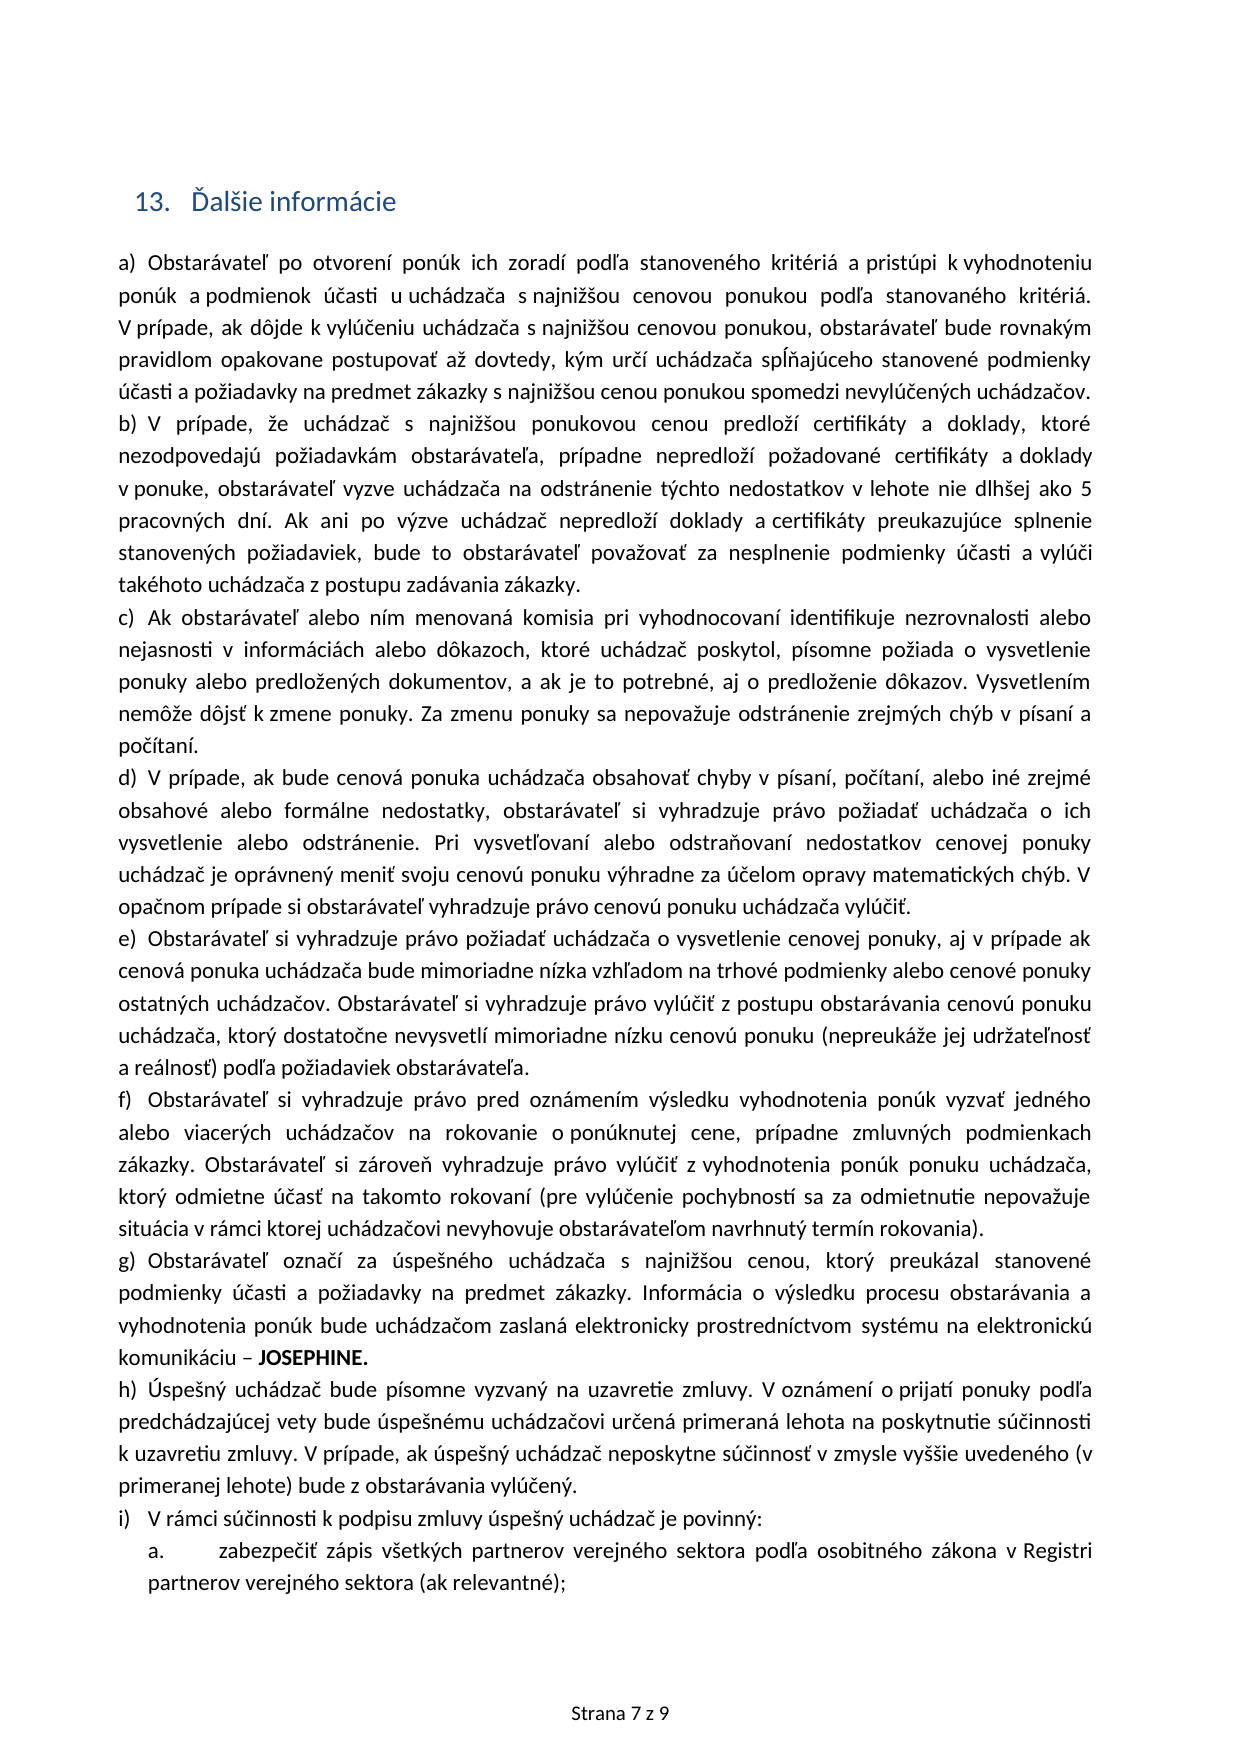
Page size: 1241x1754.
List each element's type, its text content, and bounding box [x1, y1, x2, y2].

list V rámci súčinnosti k podpisu zmluvy úspešný uchádzač je povinný: [118, 1504, 1093, 1532]
list Úspešný uchádzač bude písomne vyzvaný na uzavretie zmluvy. V oznámení o prijatí ponuky podľa predchádzajúcej vety bude úspešnému uchádzačovi určená primeraná lehota na poskytnutie súčinnosti k uzavretiu zmluvy. V prípade, ak úspešný uchádzač neposkytne súčinnosť v zmysle vyššie uvedeného (v primeranej lehote) bude z obstarávania vylúčený. [118, 1375, 1093, 1500]
list Ak obstarávateľ alebo ním menovaná komisia pri vyhodnocovaní identifikuje nezrovnalosti alebo nejasnosti v informáciách alebo dôkazoch, ktoré uchádzač poskytol, písomne požiada o vysvetlenie ponuky alebo predložených dokumentov, a ak je to potrebné, aj o predloženie dôkazov. Vysvetlením nemôže dôjsť k zmene ponuky. Za zmenu ponuky sa nepovažuje odstránenie zrejmých chýb v písaní a počítaní. [118, 603, 1093, 759]
text Ďalšie informácie [134, 183, 1093, 218]
list V prípade, že uchádzač s najnižšou ponukovou cenou predloží certifikáty a doklady, ktoré nezodpovedajú požiadavkám obstarávateľa, prípadne nepredloží požadované certifikáty a doklady v ponuke, obstarávateľ vyzve uchádzača na odstránenie týchto nedostatkov v lehote nie dlhšej ako 5 pracovných dní. Ak ani po výzve uchádzač nepredloží doklady a certifikáty preukazujúce splnenie stanovených požiadaviek, bude to obstarávateľ považovať za nesplnenie podmienky účasti a vylúči takéhoto uchádzača z postupu zadávania zákazky. [118, 409, 1093, 598]
list Obstarávateľ si vyhradzuje právo pred oznámením výsledku vyhodnotenia ponúk vyzvať jedného alebo viacerých uchádzačov na rokovanie o ponúknutej cene, prípadne zmluvných podmienkach zákazky. Obstarávateľ si zároveň vyhradzuje právo vylúčiť z vyhodnotenia ponúk ponuku uchádzača, ktorý odmietne účasť na takomto rokovaní (pre vylúčenie pochybností sa za odmietnutie nepovažuje situácia v rámci ktorej uchádzačovi nevyhovuje obstarávateľom navrhnutý termín rokovania). [118, 1085, 1093, 1242]
list Obstarávateľ si vyhradzuje právo požiadať uchádzača o vysvetlenie cenovej ponuky, aj v prípade ak cenová ponuka uchádzača bude mimoriadne nízka vzhľadom na trhové podmienky alebo cenové ponuky ostatných uchádzačov. Obstarávateľ si vyhradzuje právo vylúčiť z postupu obstarávania cenovú ponuku uchádzača, ktorý dostatočne nevysvetlí mimoriadne nízku cenovú ponuku (nepreukáže jej udržateľnosť a reálnosť) podľa požiadaviek obstarávateľa. [118, 924, 1093, 1081]
list V prípade, ak bude cenová ponuka uchádzača obsahovať chyby v písaní, počítaní, alebo iné zrejmé obsahové alebo formálne nedostatky, obstarávateľ si vyhradzuje právo požiadať uchádzača o ich vysvetlenie alebo odstránenie. Pri vysvetľovaní alebo odstraňovaní nedostatkov cenovej ponuky uchádzač je oprávnený meniť svoju cenovú ponuku výhradne za účelom opravy matematických chýb. V opačnom prípade si obstarávateľ vyhradzuje právo cenovú ponuku uchádzača vylúčiť. [118, 763, 1093, 920]
list zabezpečiť zápis všetkých partnerov verejného sektora podľa osobitného zákona v Registri partnerov verejného sektora (ak relevantné); [148, 1536, 1093, 1596]
list Obstarávateľ po otvorení ponúk ich zoradí podľa stanoveného kritériá a pristúpi k vyhodnoteniu ponúk a podmienok účasti u uchádzača s najnižšou cenovou ponukou podľa stanovaného kritériá. V prípade, ak dôjde k vylúčeniu uchádzača s najnižšou cenovou ponukou, obstarávateľ bude rovnakým pravidlom opakovane postupovať až dovtedy, kým určí uchádzača spĺňajúceho stanovené podmienky účasti a požiadavky na predmet zákazky s najnižšou cenou ponukou spomedzi nevylúčených uchádzačov. [118, 248, 1093, 405]
list Obstarávateľ označí za úspešného uchádzača s najnižšou cenou, ktorý preukázal stanovené podmienky účasti a požiadavky na predmet zákazky. Informácia o výsledku procesu obstarávania a vyhodnotenia ponúk bude uchádzačom zaslaná elektronicky prostredníctvom systému na elektronickú komunikáciu – JOSEPHINE. [118, 1246, 1093, 1371]
